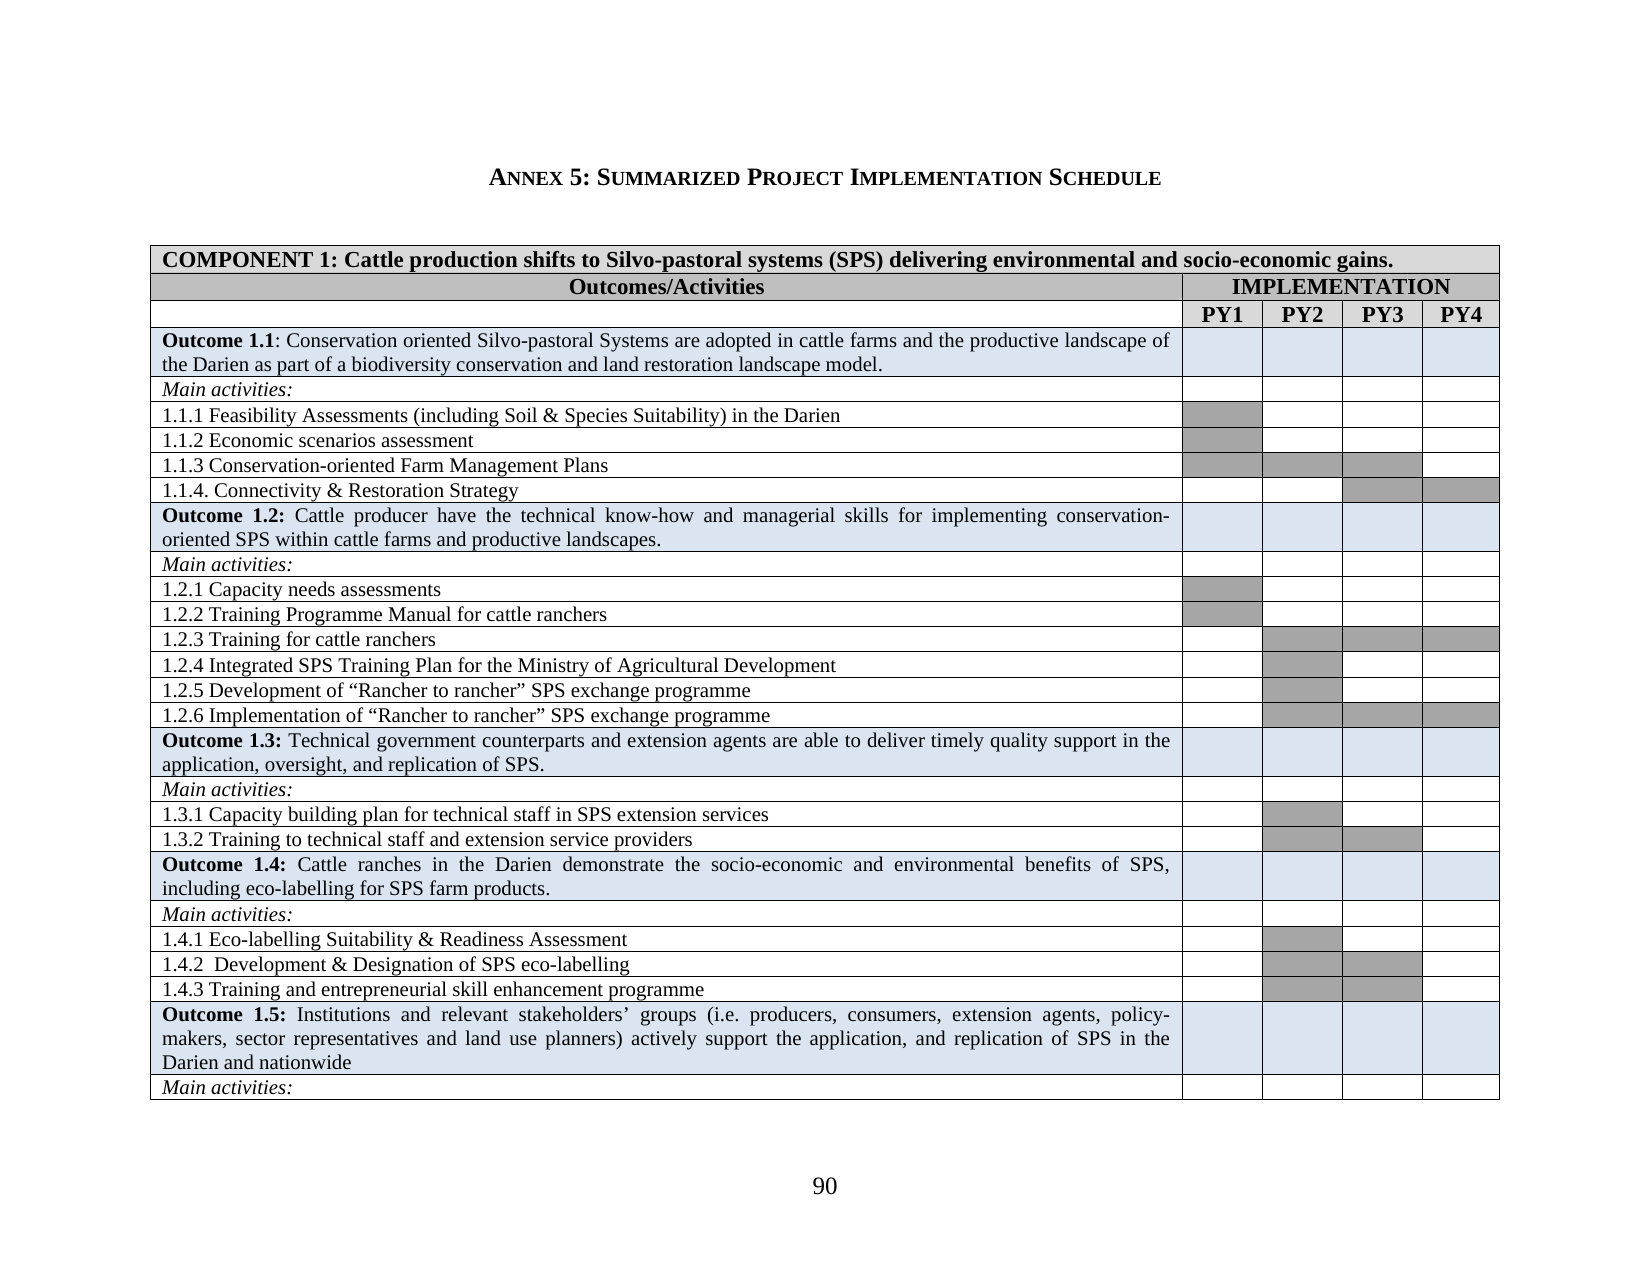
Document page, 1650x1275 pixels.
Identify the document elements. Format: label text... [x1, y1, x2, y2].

table_cell [1423, 1002, 1499, 1074]
table_cell PY4 [1423, 301, 1499, 327]
table_cell [1263, 652, 1342, 677]
table_cell 1.4.3 Training and entrepreneurial skill enhancement programme [151, 977, 1182, 1001]
table_cell [1423, 652, 1499, 677]
table_cell [1263, 503, 1342, 551]
table_cell [1183, 428, 1262, 452]
table_cell [1343, 1075, 1422, 1099]
table_cell [1183, 328, 1262, 376]
table_cell 1.2.1 Capacity needs assessments [151, 577, 1182, 601]
table_cell 1.2.5 Development of “Rancher to rancher” SPS exchange programme [151, 678, 1182, 702]
table_cell [1263, 827, 1342, 851]
table_cell [1183, 802, 1262, 826]
table_cell Main activities: [151, 901, 1182, 926]
table_cell 1.1.3 Conservation-oriented Farm Management Plans [151, 453, 1182, 477]
table_cell [1343, 652, 1422, 677]
table_cell [1263, 927, 1342, 951]
table_cell 1.2.6 Implementation of “Rancher to rancher” SPS exchange programme [151, 703, 1182, 727]
table_cell [151, 301, 1182, 327]
table_cell [1423, 728, 1499, 776]
table_cell 1.1.2 Economic scenarios assessment [151, 428, 1182, 452]
table_cell [1343, 453, 1422, 477]
table_cell 1.1.1 Feasibility Assessments (including Soil & Species Suitability) in the Darien [151, 402, 1182, 427]
table_cell [1263, 402, 1342, 427]
table_cell PY2 [1263, 301, 1342, 327]
table_cell [1343, 827, 1422, 851]
table_cell [1263, 328, 1342, 376]
table_cell [1343, 503, 1422, 551]
table_cell 1.2.3 Training for cattle ranchers [151, 627, 1182, 651]
table_cell [1183, 777, 1262, 801]
table_cell 1.4.2 Development & Designation of SPS eco-labelling [151, 952, 1182, 976]
table_cell PY1 [1183, 301, 1262, 327]
table_cell [1423, 377, 1499, 401]
table_cell Outcome 1.4: Cattle ranches in the Darien demonstrate the socio-economic and environmental benefits of SPS, including eco-labelling for SPS farm products. [151, 852, 1182, 900]
table_cell [1343, 728, 1422, 776]
table_cell [1183, 901, 1262, 926]
table_cell [1343, 627, 1422, 651]
table_cell [1423, 703, 1499, 727]
table_cell IMPLEMENTATION [1183, 274, 1499, 300]
table_cell [1423, 927, 1499, 951]
table_cell [1343, 377, 1422, 401]
table_cell [1263, 977, 1342, 1001]
table_cell [1263, 478, 1342, 502]
table_cell [1343, 577, 1422, 601]
table_cell Outcome 1.2: Cattle producer have the technical know-how and managerial skills for implementing conservation-oriented SPS within cattle farms and productive landscapes. [151, 503, 1182, 551]
table_cell [1263, 428, 1342, 452]
table_cell [1183, 503, 1262, 551]
table_cell [1263, 627, 1342, 651]
table_cell [1183, 728, 1262, 776]
table_cell [1183, 1075, 1262, 1099]
table_cell [1343, 328, 1422, 376]
table_cell [1183, 402, 1262, 427]
table_cell [1263, 678, 1342, 702]
table_cell [1343, 777, 1422, 801]
table_cell [1263, 901, 1342, 926]
table_cell [1423, 552, 1499, 576]
table_cell [1423, 827, 1499, 851]
table_cell 1.3.2 Training to technical staff and extension service providers [151, 827, 1182, 851]
table_cell [1423, 328, 1499, 376]
table_cell [1183, 952, 1262, 976]
table_cell [1423, 852, 1499, 900]
table_cell [1263, 777, 1342, 801]
table_cell [1343, 927, 1422, 951]
table_cell Outcome 1.5: Institutions and relevant stakeholders’ groups (i.e. producers, consumers, extension agents, policy-makers, sector representatives and land use planners) actively support the application, and replication of SPS in the Darien and nationwide [151, 1002, 1182, 1074]
table_cell [1263, 602, 1342, 626]
table_cell [1343, 977, 1422, 1001]
table_cell 1.3.1 Capacity building plan for technical staff in SPS extension services [151, 802, 1182, 826]
table_cell 1.4.1 Eco-labelling Suitability & Readiness Assessment [151, 927, 1182, 951]
table_cell [1263, 728, 1342, 776]
table_cell [1263, 453, 1342, 477]
table_cell [1423, 802, 1499, 826]
table_header COMPONENT 1: Cattle production shifts to Silvo-pastoral systems (SPS) delivering environmental and socio-economic gains. [151, 246, 1499, 272]
table_cell [1183, 927, 1262, 951]
table_cell [1183, 1002, 1262, 1074]
table_cell [1183, 827, 1262, 851]
table_cell [1343, 678, 1422, 702]
table_cell [1183, 977, 1262, 1001]
table_cell [1423, 777, 1499, 801]
table_cell [1183, 652, 1262, 677]
table_cell [1183, 852, 1262, 900]
table_cell Main activities: [151, 1075, 1182, 1099]
table_cell [1263, 1075, 1342, 1099]
table_cell [1423, 478, 1499, 502]
table_cell [1343, 901, 1422, 926]
table_cell [1263, 1002, 1342, 1074]
table_cell [1343, 478, 1422, 502]
table_cell [1343, 1002, 1422, 1074]
table_cell Main activities: [151, 777, 1182, 801]
table_cell [1183, 703, 1262, 727]
table_cell [1343, 703, 1422, 727]
table_cell 1.1.4. Connectivity & Restoration Strategy [151, 478, 1182, 502]
table_cell [1423, 602, 1499, 626]
table_cell [1343, 428, 1422, 452]
table_cell [1183, 478, 1262, 502]
table_cell [1423, 1075, 1499, 1099]
table_cell [1343, 802, 1422, 826]
table_cell [1343, 552, 1422, 576]
table_cell Main activities: [151, 552, 1182, 576]
table_cell Outcome 1.1: Conservation oriented Silvo-pastoral Systems are adopted in cattle farms and the productive landscape of the Darien as part of a biodiversity conservation and land restoration landscape model. [151, 328, 1182, 376]
table_cell [1423, 453, 1499, 477]
table_cell [1423, 627, 1499, 651]
table_cell [1263, 703, 1342, 727]
table_cell [1423, 428, 1499, 452]
subtitle Annex 5: Summarized Project Implementation Schedule [150, 162, 1500, 191]
table_cell [1423, 678, 1499, 702]
table_cell [1183, 552, 1262, 576]
table_cell 1.2.2 Training Programme Manual for cattle ranchers [151, 602, 1182, 626]
table_cell Outcomes/Activities [151, 274, 1182, 300]
table_cell [1263, 952, 1342, 976]
table_cell [1263, 552, 1342, 576]
table_cell [1183, 678, 1262, 702]
table_cell [1423, 503, 1499, 551]
table_cell 1.2.4 Integrated SPS Training Plan for the Ministry of Agricultural Development [151, 652, 1182, 677]
table_cell [1263, 377, 1342, 401]
table_cell [1263, 852, 1342, 900]
table_cell Main activities: [151, 377, 1182, 401]
table_cell [1183, 627, 1262, 651]
table_cell PY3 [1343, 301, 1422, 327]
table_cell [1423, 977, 1499, 1001]
table_cell [1183, 377, 1262, 401]
table_cell [1263, 802, 1342, 826]
table_cell [1423, 952, 1499, 976]
table_cell Outcome 1.3: Technical government counterparts and extension agents are able to deliver timely quality support in the application, oversight, and replication of SPS. [151, 728, 1182, 776]
table_cell [1343, 402, 1422, 427]
table_cell [1343, 952, 1422, 976]
table_cell [1343, 602, 1422, 626]
table_cell [1183, 602, 1262, 626]
table_cell [1263, 577, 1342, 601]
table_cell [1423, 901, 1499, 926]
table_cell [1423, 402, 1499, 427]
table_cell [1343, 852, 1422, 900]
table_cell [1183, 453, 1262, 477]
table_cell [1183, 577, 1262, 601]
table_cell [1423, 577, 1499, 601]
